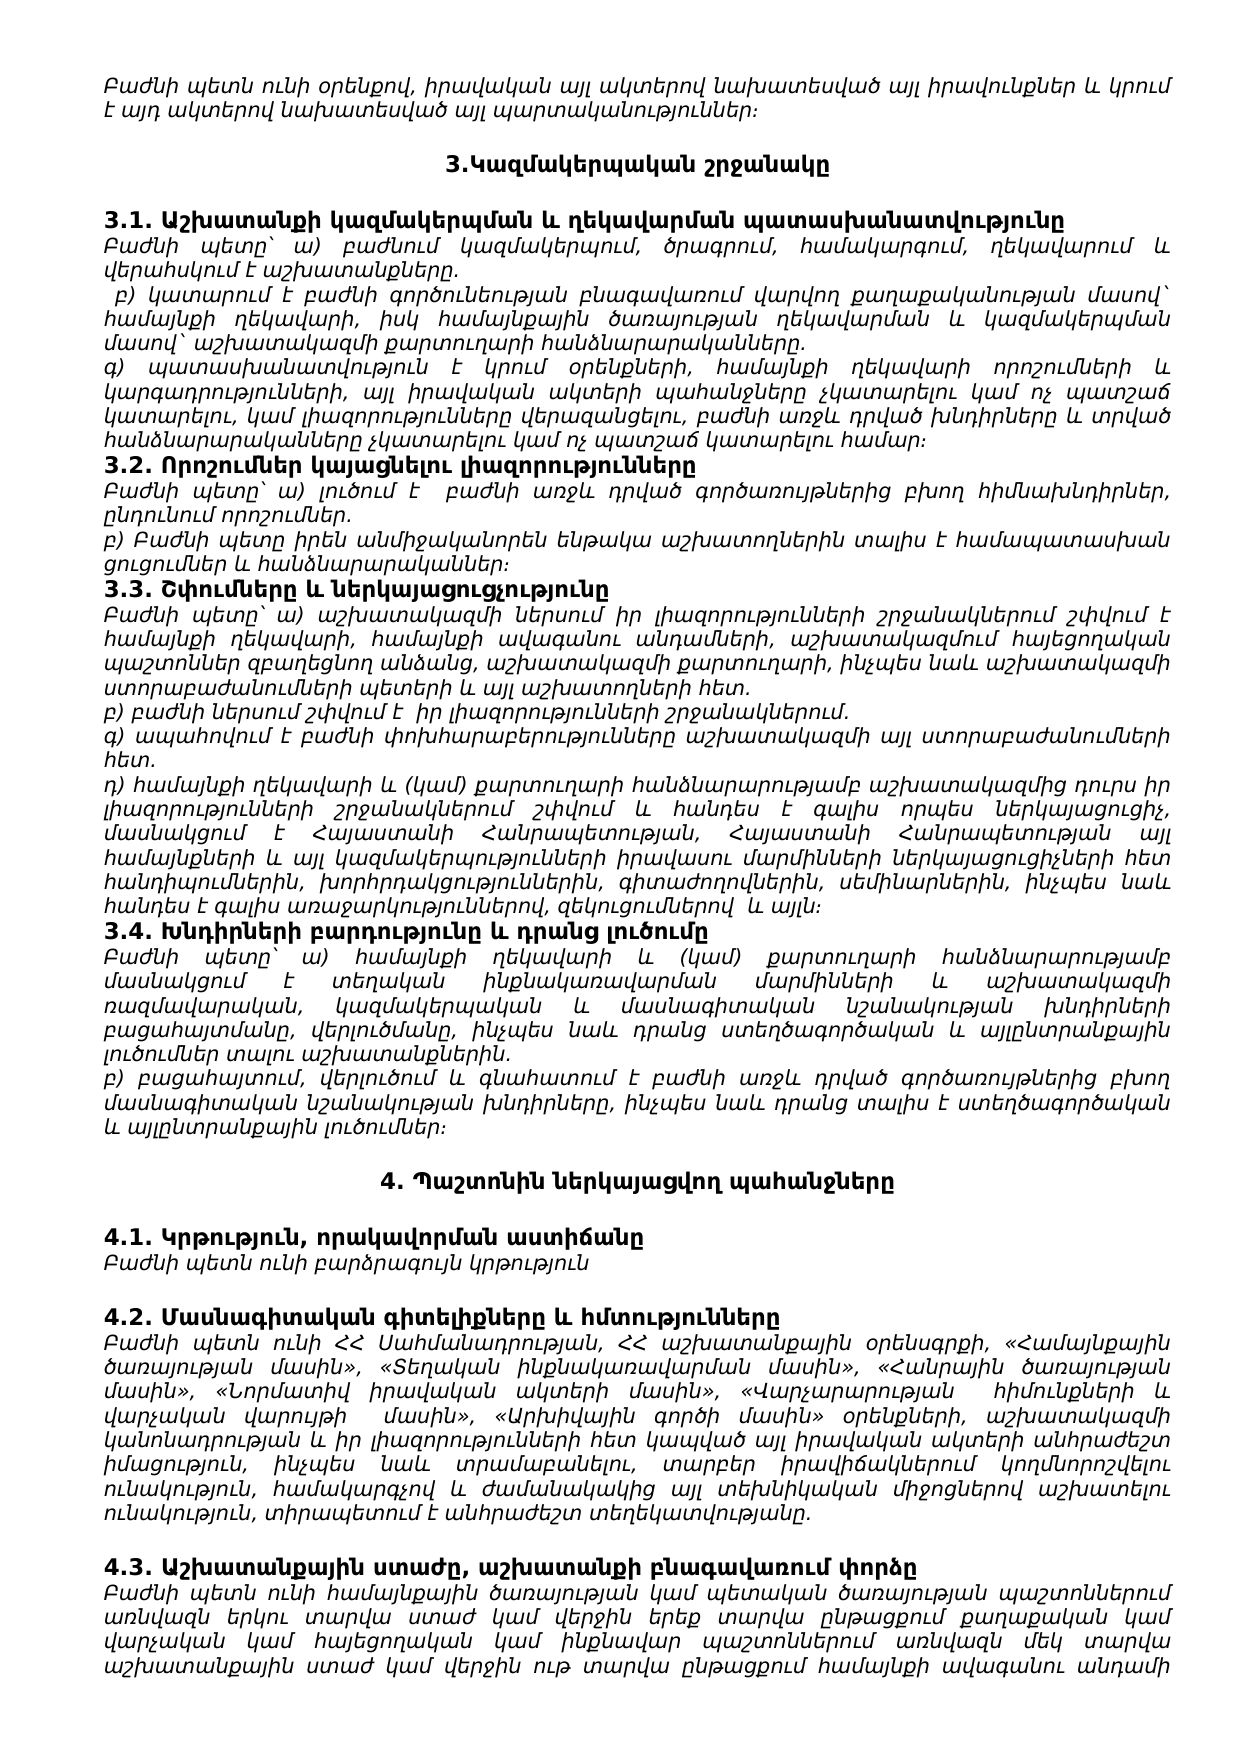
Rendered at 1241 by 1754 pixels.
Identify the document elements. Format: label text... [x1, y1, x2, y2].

list 3.3. Շփումները և ներկայացուցչությունը Բաժնի պետը՝ ա) աշխատակազմի ներսում իր լիազորությունների շրջանակներում շփվում է համայնքի ղեկավարի, համայնքի ավագանու անդամների, աշխատակազմում հայեցողական պաշտոններ զբաղեցնող անձանց, աշխատակազմի քարտուղարի, ինչպես նաև աշխատակազմի ստորաբաժանումների պետերի և այլ աշխատողների հետ. [103, 576, 1172, 700]
list գ) ապահովում է բաժնի փոխհարաբերությունները աշխատակազմի այլ ստորաբաժանումների հետ. [103, 724, 1172, 773]
list Բաժնի պետն ունի օրենքով, իրավական այլ ակտերով նախատեսված այլ իրավունքներ և կրում է այդ ակտերով նախատեսված այլ պարտականություններ։ [103, 74, 1172, 122]
list 3.4. Խնդիրների բարդությունը և դրանց լուծումը Բաժնի պետը՝ ա) համայնքի ղեկավարի և (կամ) քարտուղարի հանձնարարությամբ մասնակցում է տեղական ինքնակառավարման մարմինների և աշխատակազմի ռազմավարական, կազմակերպական և մասնագիտական նշանակության խնդիրների բացահայտմանը, վերլուծմանը, ինչպես նաև դրանց ստեղծագործական և այլընտրանքային լուծումներ տալու աշխատանքներին. [103, 918, 1172, 1066]
text 4. Պաշտոնին ներկայացվող պահանջները [103, 1168, 1172, 1195]
list բ) բաժնի ներսում շփվում է իր լիազորությունների շրջանակներում. [103, 700, 1172, 724]
list գ) պատասխանատվություն է կրում օրենքների, համայնքի ղեկավարի որոշումների և կարգադրությունների, այլ իրավական ակտերի պահանջները չկատարելու կամ ոչ պատշաճ կատարելու, կամ լիազորությունները վերազանցելու, բաժնի առջև դրված խնդիրները և տրված հանձնարարականները չկատարելու կամ ոչ պատշաճ կատարելու համար։ [103, 355, 1172, 452]
list բ) կատարում է բաժնի գործունեության բնագավառում վարվող քաղաքականության մասով` համայնքի ղեկավարի, իսկ համայնքային ծառայության ղեկավարման և կազմակերպման մասով` աշխատակազմի քարտուղարի հանձնարարականները. [103, 283, 1172, 355]
list դ) համայնքի ղեկավարի և (կամ) քարտուղարի հանձնարարությամբ աշխատակազմից դուրս իր լիազորությունների շրջանակներում շփվում և հանդես է գալիս որպես ներկայացուցիչ, մասնակցում է Հայաստանի Հանրապետության, Հայաստանի Հանրապետության այլ համայնքների և այլ կազմակերպությունների իրավասու մարմինների ներկայացուցիչների հետ հանդիպումներին, խորհրդակցություններին, գիտաժողովներին, սեմինարներին, ինչպես նաև հանդես է գալիս առաջարկություններով, զեկուցումներով և այլն։ [103, 773, 1172, 918]
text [103, 1554, 1172, 1678]
text 4.2. Մասնագիտական գիտելիքները և հմտությունները Բաժնի պետն ունի ՀՀ Սահմանադրության, ՀՀ աշխատանքային օրենսգրքի, «Համայնքային ծառայության մասին», «Տեղական ինքնակառավարման մասին», «Հանրային ծառայության մասին», «Նորմատիվ իրավական ակտերի մասին», «Վարչարարության հիմունքների և վարչական վարույթի մասին», «Արխիվային գործի մասին» օրենքների, աշխատակազմի կանոնադրության և իր լիազորությունների հետ կապված այլ իրավական ակտերի անհրաժեշտ իմացություն, ինչպես նաև տրամաբանելու, տարբեր իրավիճակներում կողմնորոշվելու ունակություն, համակարգչով և ժամանակակից այլ տեխնիկական միջոցներով աշխատելու ունակություն, տիրապետում է անհրաժեշտ տեղեկատվությանը. [103, 1304, 1172, 1525]
list բ) բացահայտում, վերլուծում և գնահատում է բաժնի առջև դրված գործառույթներից բխող մասնագիտական նշանակության խնդիրները, ինչպես նաև դրանց տալիս է ստեղծագործական և այլընտրանքային լուծումներ։ [103, 1066, 1172, 1139]
list բ) Բաժնի պետը իրեն անմիջականորեն ենթակա աշխատողներին տալիս է համապատասխան ցուցումներ և հանձնարարականներ։ [103, 528, 1172, 576]
text 4.1. Կրթություն, որակավորման աստիճանը Բաժնի պետն ունի բարձրագույն կրթություն [103, 1224, 1172, 1275]
list 3.2. Որոշումներ կայացնելու լիազորությունները Բաժնի պետը՝ ա) լուծում է բաժնի առջև դրված գործառույթներից բխող հիմնախնդիրներ, ընդունում որոշումներ. [103, 452, 1172, 528]
list 3.1. Աշխատանքի կազմակերպման և ղեկավարման պատասխանատվությունը Բաժնի պետը՝ ա) բաժնում կազմակերպում, ծրագրում, համակարգում, ղեկավարում և վերահսկում է աշխատանքները. [103, 207, 1172, 283]
text 3.Կազմակերպական շրջանակը [103, 152, 1172, 178]
